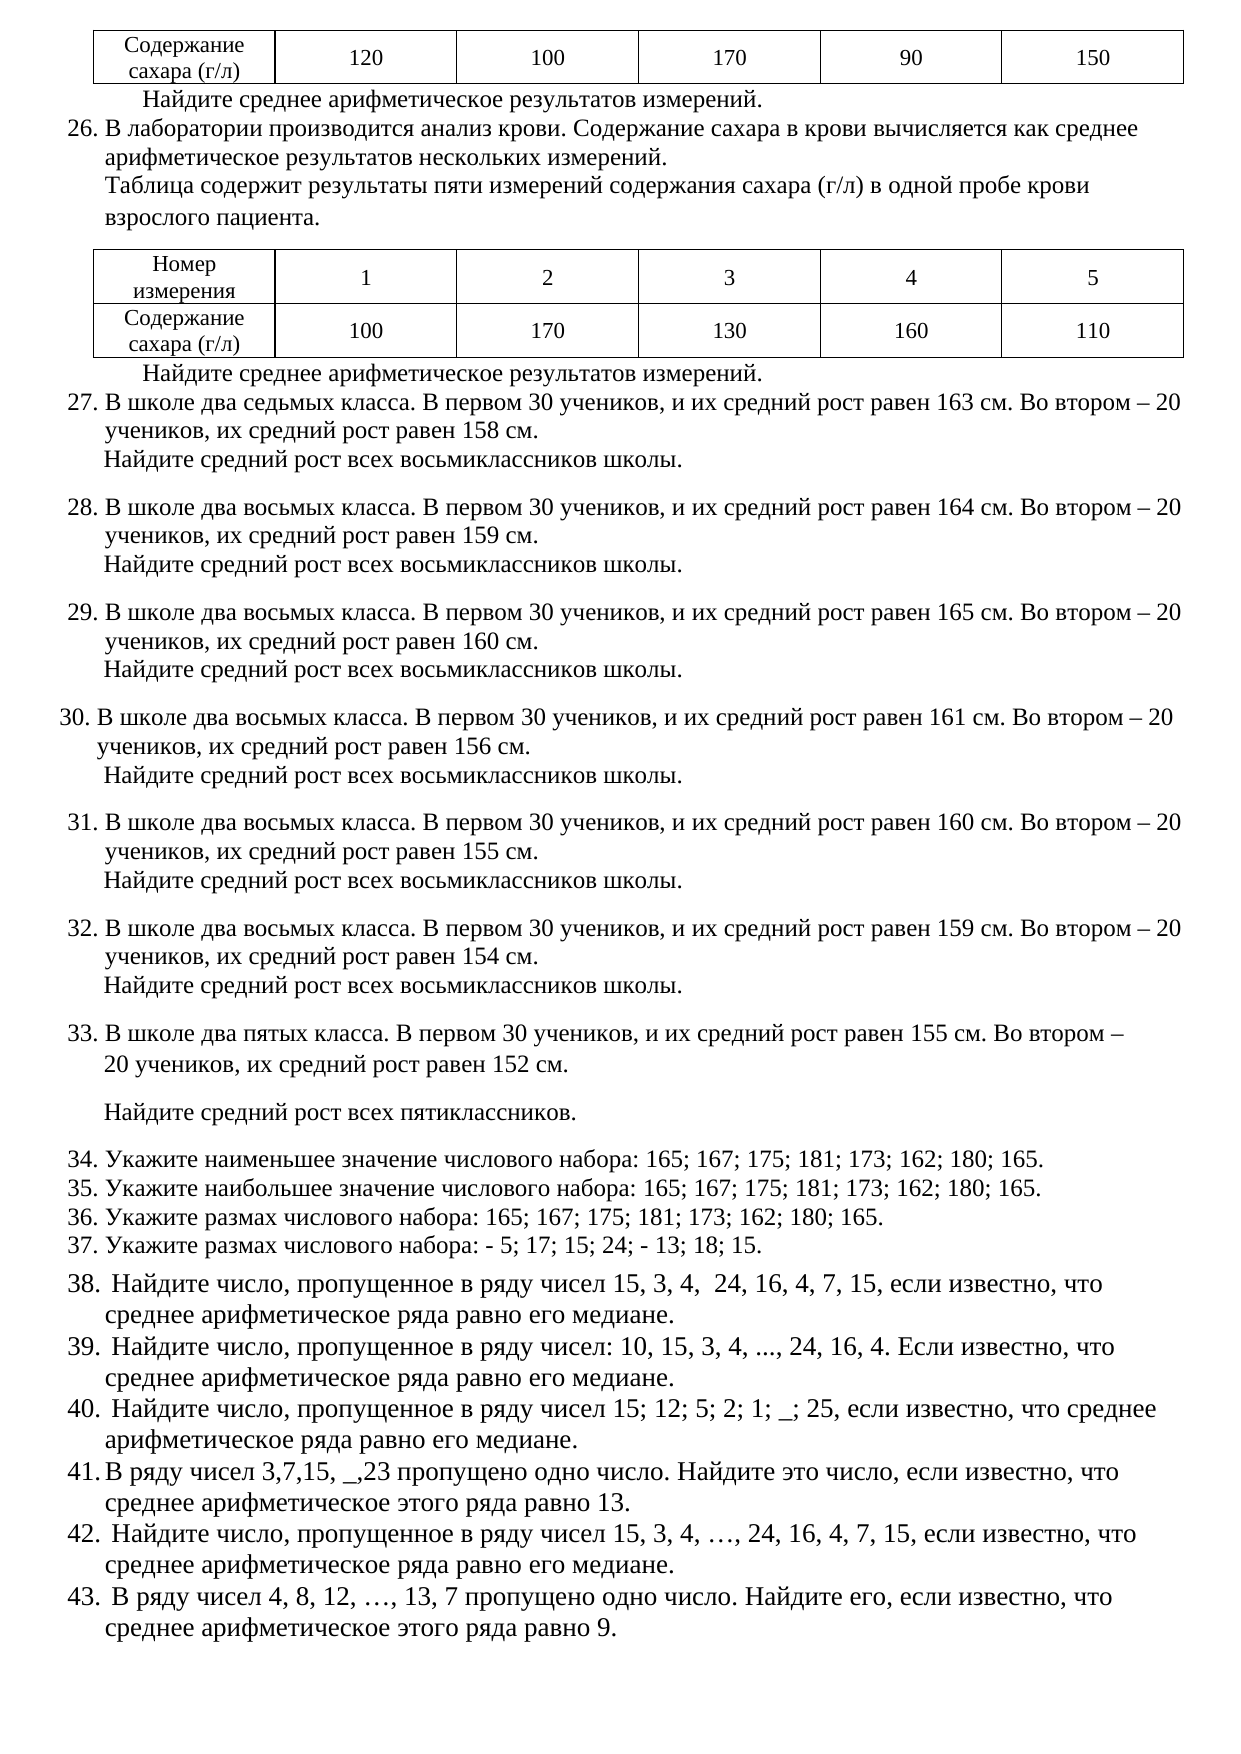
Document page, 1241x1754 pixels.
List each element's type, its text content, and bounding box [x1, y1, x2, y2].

text Найдите среднее арифметическое результатов измерений. [142, 84, 1196, 113]
list Укажите размах числового набора: - 5; 17; 15; 24; - 13; 18; 15. [67, 1231, 1196, 1259]
text Найдите средний рост всех восьмиклассников школы. [29, 865, 1196, 894]
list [67, 113, 1196, 171]
text Найдите средний рост всех восьмиклассников школы. [29, 970, 1196, 999]
table_cell 170 [639, 31, 820, 83]
table_cell Содержание сахара (г/л) [94, 304, 274, 357]
table_cell 150 [1002, 31, 1183, 83]
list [104, 171, 1196, 230]
list В школе два восьмых класса. В первом 30 учеников, и их средний рост равен 164 см. Во втором – 20 учеников, их средний рост равен 159 см. [67, 492, 1196, 549]
text Найдите средний рост всех восьмиклассников школы. [29, 444, 1196, 473]
list Найдите число, пропущенное в ряду чисел 15; 12; 5; 2; 1; _; 25, если известно, что среднее арифметическое ряда равно его медиане. [67, 1392, 1196, 1455]
table_cell 120 [276, 31, 456, 83]
table_header 2 [457, 250, 638, 303]
list В школе два восьмых класса. В первом 30 учеников, и их средний рост равен 161 см. Во втором – 20 учеников, их средний рост равен 156 см. [59, 702, 1196, 760]
text Найдите средний рост всех восьмиклассников школы. [29, 760, 1196, 788]
list В школе два восьмых класса. В первом 30 учеников, и их средний рост равен 160 см. Во втором – 20 учеников, их средний рост равен 155 см. [67, 807, 1196, 865]
list Найдите число, пропущенное в ряду чисел: 10, 15, 3, 4, ..., 24, 16, 4. Если известно, что среднее арифметическое ряда равно его медиане. [67, 1330, 1196, 1392]
list Укажите размах числового набора: 165; 167; 175; 181; 173; 162; 180; 165. [67, 1202, 1196, 1231]
table_header 3 [639, 250, 820, 303]
table_cell 100 [276, 304, 456, 357]
list В школе два седьмых класса. В первом 30 учеников, и их средний рост равен 163 см. Во втором – 20 учеников, их средний рост равен 158 см. [67, 387, 1196, 444]
table_cell 90 [821, 31, 1001, 83]
list В ряду чисел 3,7,15, _,23 пропущено одно число. Найдите это число, если известно, что среднее арифметическое этого ряда равно 13. [67, 1455, 1196, 1517]
table_header 1 [276, 250, 456, 303]
text Найдите среднее арифметическое результатов измерений. [142, 358, 1196, 387]
table_cell 130 [639, 304, 820, 357]
table_cell Содержание сахара (г/л) [94, 31, 274, 83]
table_cell 170 [457, 304, 638, 357]
table_cell 100 [457, 31, 638, 83]
list Укажите наименьшее значение числового набора: 165; 167; 175; 181; 173; 162; 180; 165. [67, 1144, 1196, 1173]
table_header 5 [1002, 250, 1183, 303]
table_header Номер измерения [94, 250, 274, 303]
table_header 4 [821, 250, 1001, 303]
list В школе два восьмых класса. В первом 30 учеников, и их средний рост равен 165 см. Во втором – 20 учеников, их средний рост равен 160 см. [67, 597, 1196, 654]
list Найдите число, пропущенное в ряду чисел 15, 3, 4, …, 24, 16, 4, 7, 15, если известно, что среднее арифметическое ряда равно его медиане. [67, 1517, 1196, 1580]
table_cell 160 [821, 304, 1001, 357]
text Найдите средний рост всех пятиклассников. [103, 1097, 1137, 1125]
table_cell 110 [1002, 304, 1183, 357]
text Найдите средний рост всех восьмиклассников школы. [29, 654, 1196, 683]
list Укажите наибольшее значение числового набора: 165; 167; 175; 181; 173; 162; 180; 165. [67, 1173, 1196, 1202]
list Найдите число, пропущенное в ряду чисел 15, 3, 4, 24, 16, 4, 7, 15, если известно, что среднее арифметическое ряда равно его медиане. [67, 1267, 1196, 1330]
text Найдите средний рост всех восьмиклассников школы. [29, 549, 1196, 578]
list В школе два восьмых класса. В первом 30 учеников, и их средний рост равен 159 см. Во втором – 20 учеников, их средний рост равен 154 см. [67, 913, 1196, 970]
text 33. В школе два пятых класса. В первом 30 учеников, и их средний рост равен 155 см. Во втором – 20 учеников, их средний рост равен 152 см. [29, 1018, 1137, 1078]
list В ряду чисел 4, 8, 12, …, 13, 7 пропущено одно число. Найдите его, если известно, что среднее арифметическое этого ряда равно 9. [67, 1580, 1196, 1642]
